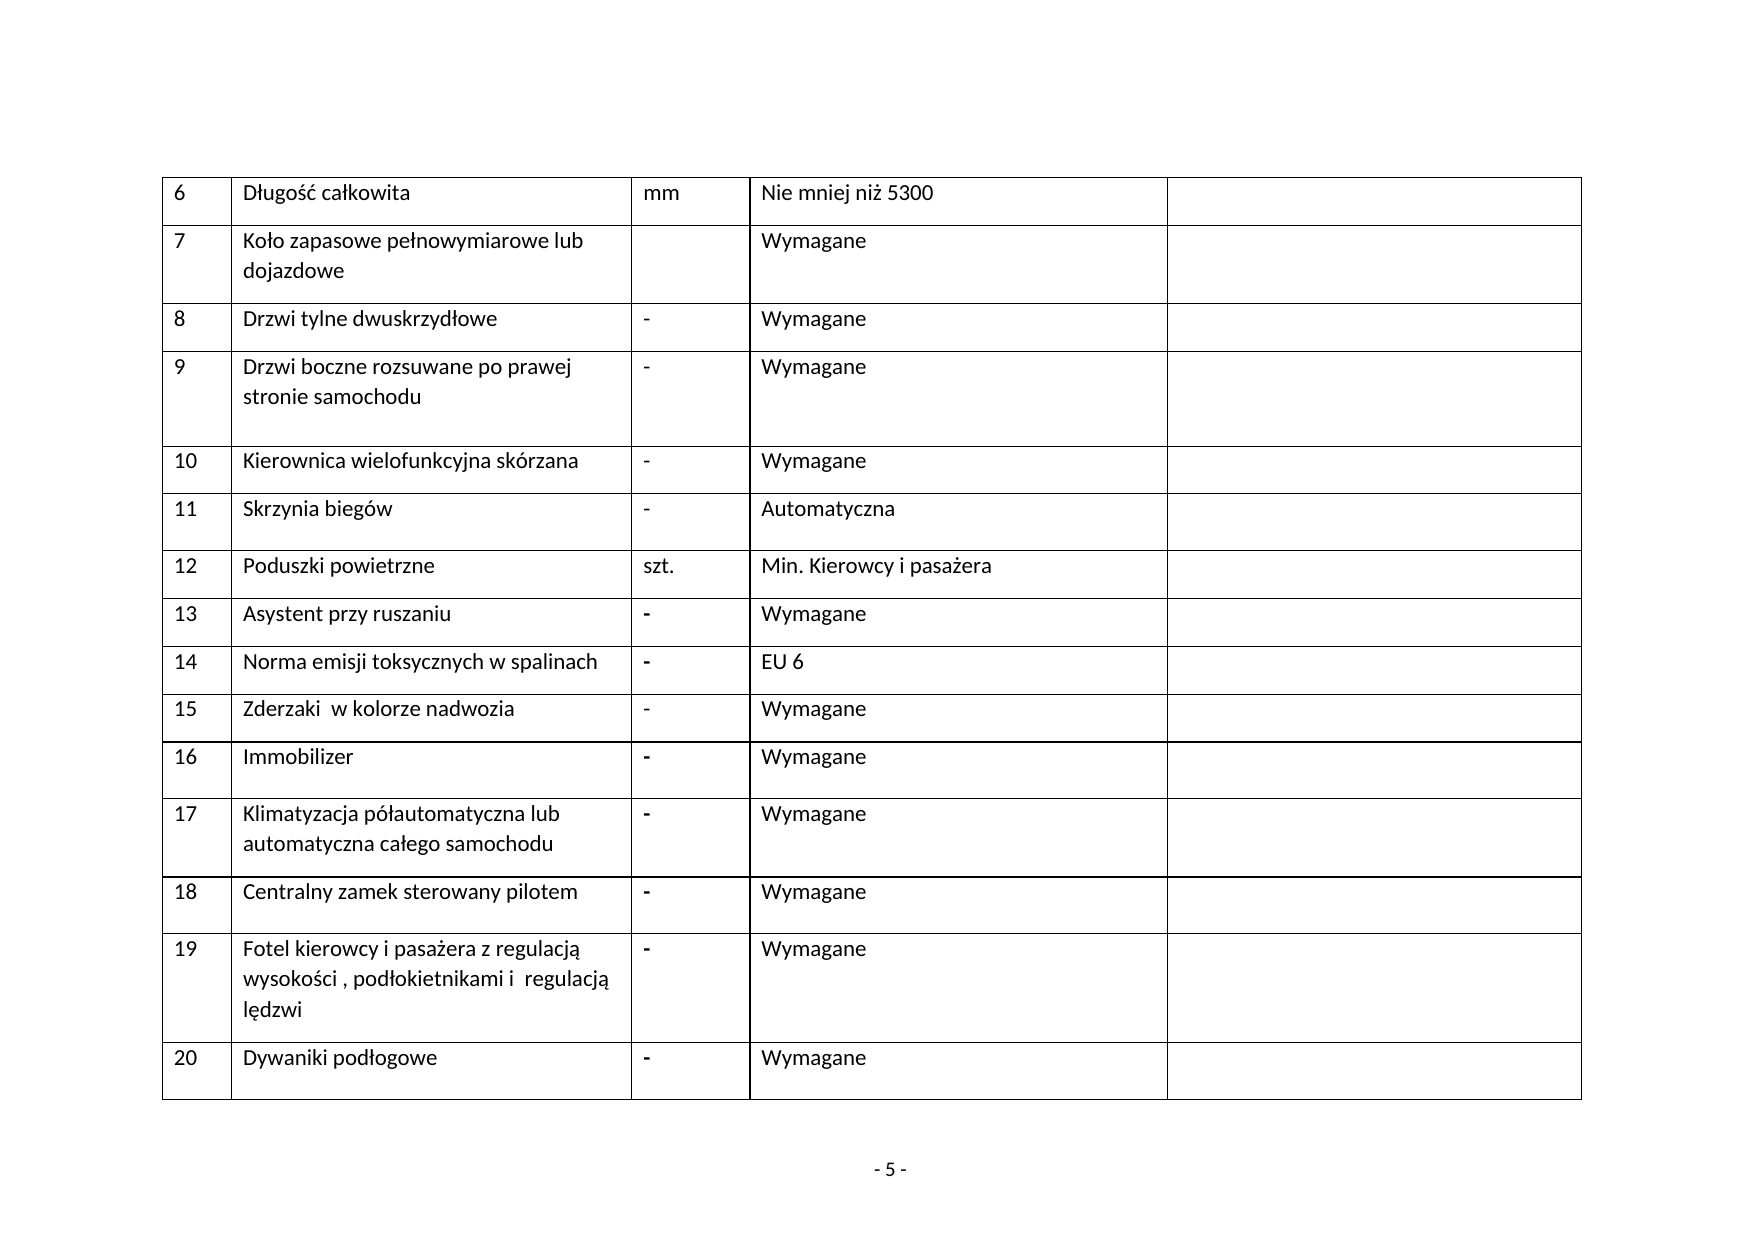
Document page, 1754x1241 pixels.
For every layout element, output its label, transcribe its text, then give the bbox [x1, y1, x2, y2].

table_cell - [632, 743, 749, 798]
table_cell [1168, 304, 1581, 351]
table_cell [632, 226, 749, 303]
table_cell Wymagane [751, 934, 1167, 1042]
table_cell Wymagane [751, 695, 1167, 741]
table_cell Drzwi tylne dwuskrzydłowe [232, 304, 631, 351]
table_cell - [632, 599, 749, 646]
table_cell 12 [163, 551, 231, 598]
table_cell EU 6 [751, 647, 1167, 693]
table_cell Dywaniki podłogowe [232, 1043, 631, 1098]
table_cell 18 [163, 878, 231, 933]
table_cell Norma emisji toksycznych w spalinach [232, 647, 631, 693]
table_cell - [632, 1043, 749, 1098]
table_cell Koło zapasowe pełnowymiarowe lub dojazdowe [232, 226, 631, 303]
table_cell Min. Kierowcy i pasażera [751, 551, 1167, 598]
table_cell 7 [163, 226, 231, 303]
table_cell [1168, 599, 1581, 646]
table_cell 6 [163, 178, 231, 225]
table_cell [1168, 226, 1581, 303]
table_cell Drzwi boczne rozsuwane po prawej stronie samochodu [232, 352, 631, 446]
table_cell 8 [163, 304, 231, 351]
table_cell Asystent przy ruszaniu [232, 599, 631, 646]
table_cell 15 [163, 695, 231, 741]
table_cell Wymagane [751, 304, 1167, 351]
table_cell Wymagane [751, 743, 1167, 798]
table_cell szt. [632, 551, 749, 598]
table_cell - [632, 799, 749, 876]
table_cell [1168, 494, 1581, 550]
table_cell [1168, 934, 1581, 1042]
table_cell Wymagane [751, 352, 1167, 446]
table_cell 17 [163, 799, 231, 876]
table_cell Poduszki powietrzne [232, 551, 631, 598]
table_cell [1168, 695, 1581, 741]
table_cell [1168, 647, 1581, 693]
table_cell Wymagane [751, 1043, 1167, 1098]
table_cell - [632, 447, 749, 493]
table_cell - [632, 647, 749, 693]
table_cell Fotel kierowcy i pasażera z regulacją wysokości , podłokietnikami i regulacją lędzwi [232, 934, 631, 1042]
table_cell Wymagane [751, 599, 1167, 646]
table_cell Nie mniej niż 5300 [751, 178, 1167, 225]
table_cell 13 [163, 599, 231, 646]
table_cell [1168, 878, 1581, 933]
table_cell Immobilizer [232, 743, 631, 798]
table_cell Kierownica wielofunkcyjna skórzana [232, 447, 631, 493]
table_cell [1168, 551, 1581, 598]
table_cell Klimatyzacja półautomatyczna lub automatyczna całego samochodu [232, 799, 631, 876]
table_cell Wymagane [751, 447, 1167, 493]
table_cell 19 [163, 934, 231, 1042]
table_cell [1168, 178, 1581, 225]
table_cell Automatyczna [751, 494, 1167, 550]
table_cell [1168, 352, 1581, 446]
table_cell 20 [163, 1043, 231, 1098]
table_cell [1168, 799, 1581, 876]
table_cell Zderzaki w kolorze nadwozia [232, 695, 631, 741]
table_cell - [632, 494, 749, 550]
table_cell 14 [163, 647, 231, 693]
table_cell Skrzynia biegów [232, 494, 631, 550]
table_cell 11 [163, 494, 231, 550]
table_cell - [632, 878, 749, 933]
table_cell - [632, 934, 749, 1042]
table_cell - [632, 304, 749, 351]
table_cell mm [632, 178, 749, 225]
table_cell Centralny zamek sterowany pilotem [232, 878, 631, 933]
table_cell - [632, 352, 749, 446]
table_cell Wymagane [751, 878, 1167, 933]
table_cell 9 [163, 352, 231, 446]
table_cell [1168, 1043, 1581, 1098]
table_cell 10 [163, 447, 231, 493]
table_cell - [632, 695, 749, 741]
table_cell [1168, 447, 1581, 493]
table_cell Długość całkowita [232, 178, 631, 225]
table_cell [1168, 743, 1581, 798]
table_cell 16 [163, 743, 231, 798]
table_cell Wymagane [751, 799, 1167, 876]
table_cell Wymagane [751, 226, 1167, 303]
